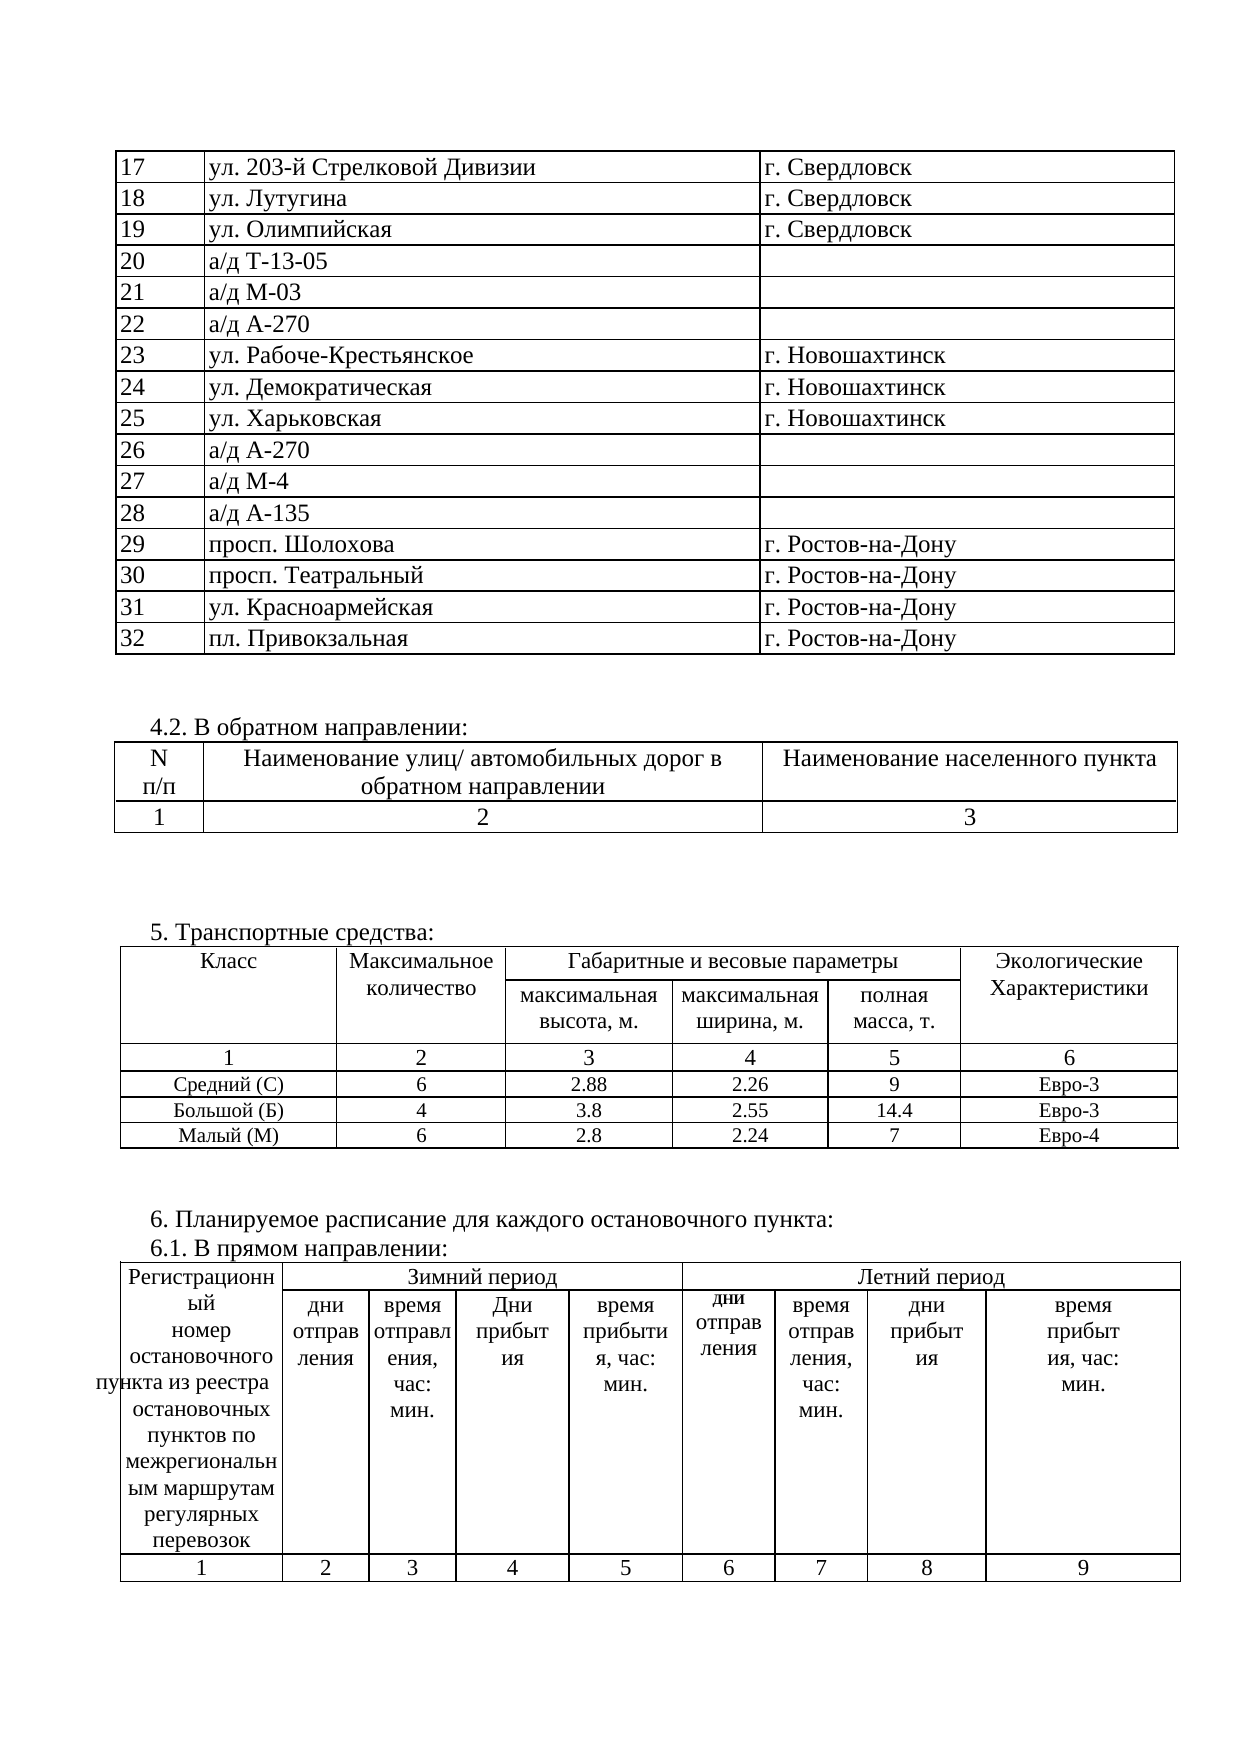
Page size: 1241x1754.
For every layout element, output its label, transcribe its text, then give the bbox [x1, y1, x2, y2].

table_cell г. Новошахтинск [761, 372, 1174, 402]
table_cell 20 [117, 246, 204, 276]
table_cell а/д М-4 [205, 466, 759, 496]
table_header Наименование улиц/ автомобильных дорог в обратном направлении [204, 743, 762, 800]
table_cell 7 [776, 1555, 867, 1581]
table_cell просп. Шолохова [205, 529, 759, 559]
table_cell максимальная высота, м. [506, 981, 672, 1042]
table_cell 2.8 [506, 1123, 672, 1147]
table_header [121, 1263, 282, 1553]
table_cell просп. Театральный [205, 561, 759, 590]
table_cell Евро-3 [961, 1072, 1177, 1096]
table_header N п/п [115, 743, 203, 800]
table_cell [761, 435, 1174, 464]
table_cell 24 [117, 372, 204, 402]
table_cell г. Свердловск [761, 183, 1174, 213]
table_cell 5 [829, 1044, 960, 1070]
table_cell время прибыт ия, час: мин. [987, 1291, 1180, 1553]
table_cell [761, 246, 1174, 276]
table_cell ул. 203-й Стрелковой Дивизии [205, 152, 759, 181]
table_cell 4 [337, 1098, 505, 1122]
table_cell Евро-4 [961, 1123, 1177, 1147]
table_cell 22 [117, 309, 204, 339]
table_cell [761, 466, 1174, 496]
table_cell максимальная ширина, м. [673, 981, 827, 1042]
table_cell 14.4 [829, 1098, 960, 1122]
table_cell ул. Красноармейская [205, 592, 759, 622]
text 5. Транспортные средства: [150, 917, 1090, 946]
table_cell ул. Лутугина [205, 183, 759, 213]
table_cell [761, 498, 1174, 527]
table_cell ДНИ отправ ления [683, 1291, 774, 1553]
table_cell 28 [117, 498, 204, 527]
table_header Максимальное количество [337, 947, 505, 1042]
table_cell 32 [117, 623, 204, 653]
table_cell а/д Т-13-05 [205, 246, 759, 276]
table_cell 1 [115, 801, 203, 832]
table_cell 9 [987, 1555, 1180, 1581]
table_cell 31 [117, 592, 204, 622]
table_cell 6 [683, 1555, 774, 1581]
table_cell 19 [117, 215, 204, 244]
table_cell 2 [283, 1555, 368, 1581]
table_cell 6 [337, 1072, 505, 1096]
table_cell а/д А-270 [205, 309, 759, 339]
table_cell 7 [829, 1123, 960, 1147]
table_cell г. Ростов-на-Дону [761, 529, 1174, 559]
table_cell [761, 309, 1174, 339]
table_cell 17 [117, 152, 204, 181]
table_header Класс [121, 947, 336, 1042]
table_cell г. Свердловск [761, 152, 1174, 181]
table_cell 8 [868, 1555, 985, 1581]
table_header Габаритные и весовые параметры [506, 947, 960, 979]
table_cell 2 [337, 1044, 505, 1070]
table_cell г. Свердловск [761, 215, 1174, 244]
table_cell 2.26 [673, 1072, 827, 1096]
table_cell 29 [117, 529, 204, 559]
table_cell а/д А-135 [205, 498, 759, 527]
table_cell г. Ростов-на-Дону [761, 592, 1174, 622]
table_header Летний период [683, 1263, 1180, 1289]
table_cell Средний (С) [121, 1072, 336, 1096]
table_cell Дни прибыт ия [457, 1291, 568, 1553]
table_cell 18 [117, 183, 204, 213]
table_cell 1 [121, 1044, 336, 1070]
table_cell 1 [121, 1555, 282, 1581]
table_cell ул. Рабоче-Крестьянское [205, 340, 759, 370]
table_cell г. Новошахтинск [761, 403, 1174, 433]
table_cell Большой (Б) [121, 1098, 336, 1122]
table_cell 5 [570, 1555, 682, 1581]
table_cell 2.55 [673, 1098, 827, 1122]
table_cell 4 [673, 1044, 827, 1070]
table_cell а/д А-270 [205, 435, 759, 464]
table_cell Малый (М) [121, 1123, 336, 1147]
table_cell 3.8 [506, 1098, 672, 1122]
table_cell ул. Демократическая [205, 372, 759, 402]
table_cell [761, 277, 1174, 307]
table_cell 3 [370, 1555, 455, 1581]
table_header Зимний период [283, 1263, 682, 1289]
table_cell время отправл ения, час: мин. [370, 1291, 455, 1553]
table_cell полная масса, т. [829, 981, 960, 1042]
table_cell 9 [829, 1072, 960, 1096]
table_cell 27 [117, 466, 204, 496]
table_cell 3 [506, 1044, 672, 1070]
table_cell 26 [117, 435, 204, 464]
table_cell дни отправ ления [283, 1291, 368, 1553]
table_cell 30 [117, 561, 204, 590]
table_cell Евро-3 [961, 1098, 1177, 1122]
text 6. Планируемое расписание для каждого остановочного пункта: [150, 1204, 1090, 1233]
table_header Наименование населенного пункта [763, 743, 1177, 800]
table_cell 23 [117, 340, 204, 370]
table_cell 3 [763, 800, 1177, 832]
table_cell г. Ростов-на-Дону [761, 561, 1174, 590]
table_cell а/д М-03 [205, 277, 759, 307]
table_header Экологические Характеристики [961, 947, 1177, 1042]
table_cell 2 [204, 802, 762, 832]
table_cell время отправ ления, час: мин. [776, 1291, 867, 1553]
table_cell время прибыти я, час: мин. [570, 1291, 682, 1553]
table_cell 25 [117, 403, 204, 433]
table_cell г. Ростов-на-Дону [761, 623, 1174, 653]
table_cell 21 [117, 277, 204, 307]
table_cell 2.24 [673, 1123, 827, 1147]
table_cell 2.88 [506, 1072, 672, 1096]
table_cell дни прибыт ия [868, 1291, 985, 1553]
table_cell 4 [457, 1555, 568, 1581]
table_cell ул. Олимпийская [205, 215, 759, 244]
text 4.2. В обратном направлении: [150, 712, 1090, 741]
table_cell г. Новошахтинск [761, 340, 1174, 370]
table_cell пл. Привокзальная [205, 623, 759, 653]
table_cell 6 [961, 1044, 1177, 1070]
text 6.1. В прямом направлении: [150, 1233, 1090, 1261]
table_cell ул. Харьковская [205, 403, 759, 433]
table_cell 6 [337, 1123, 505, 1147]
